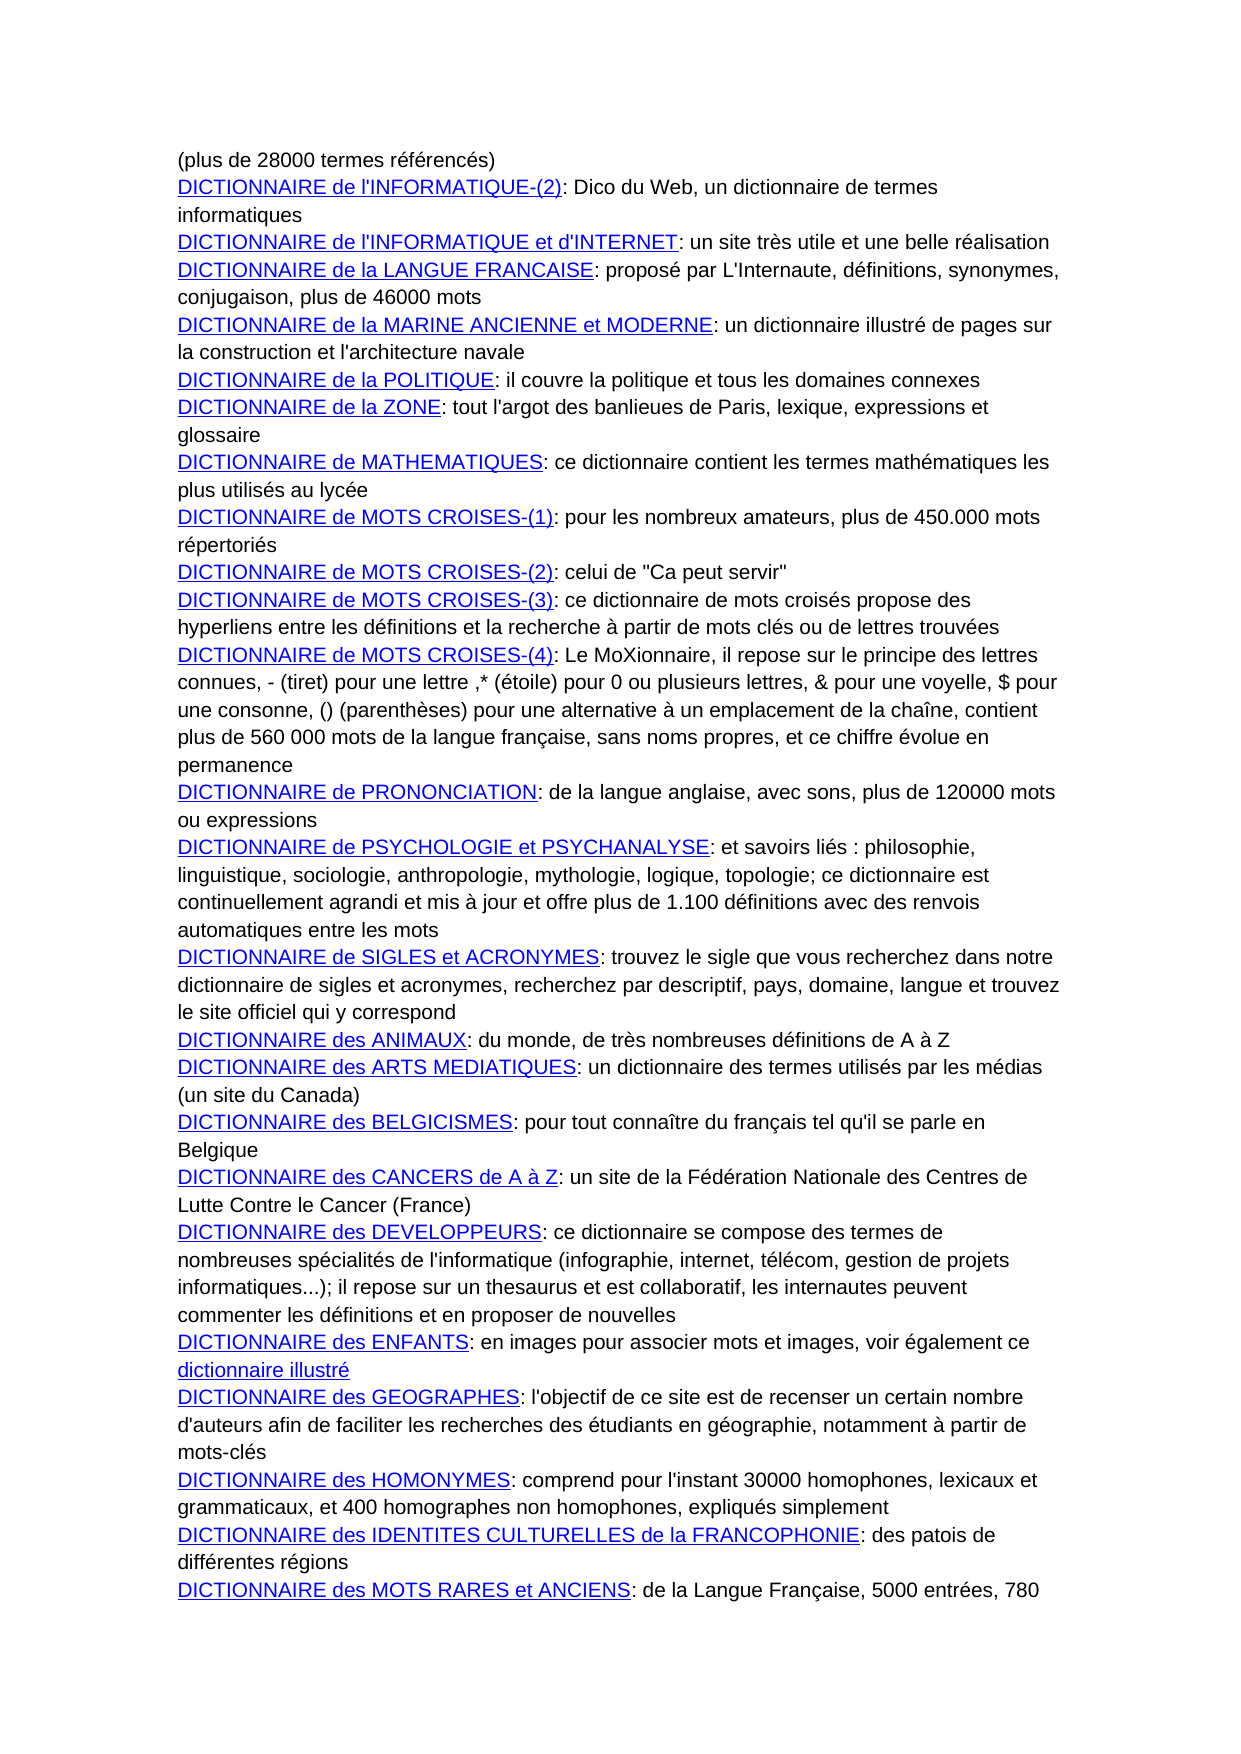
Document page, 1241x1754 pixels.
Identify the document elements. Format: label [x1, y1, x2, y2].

text [177, 148, 1063, 1602]
